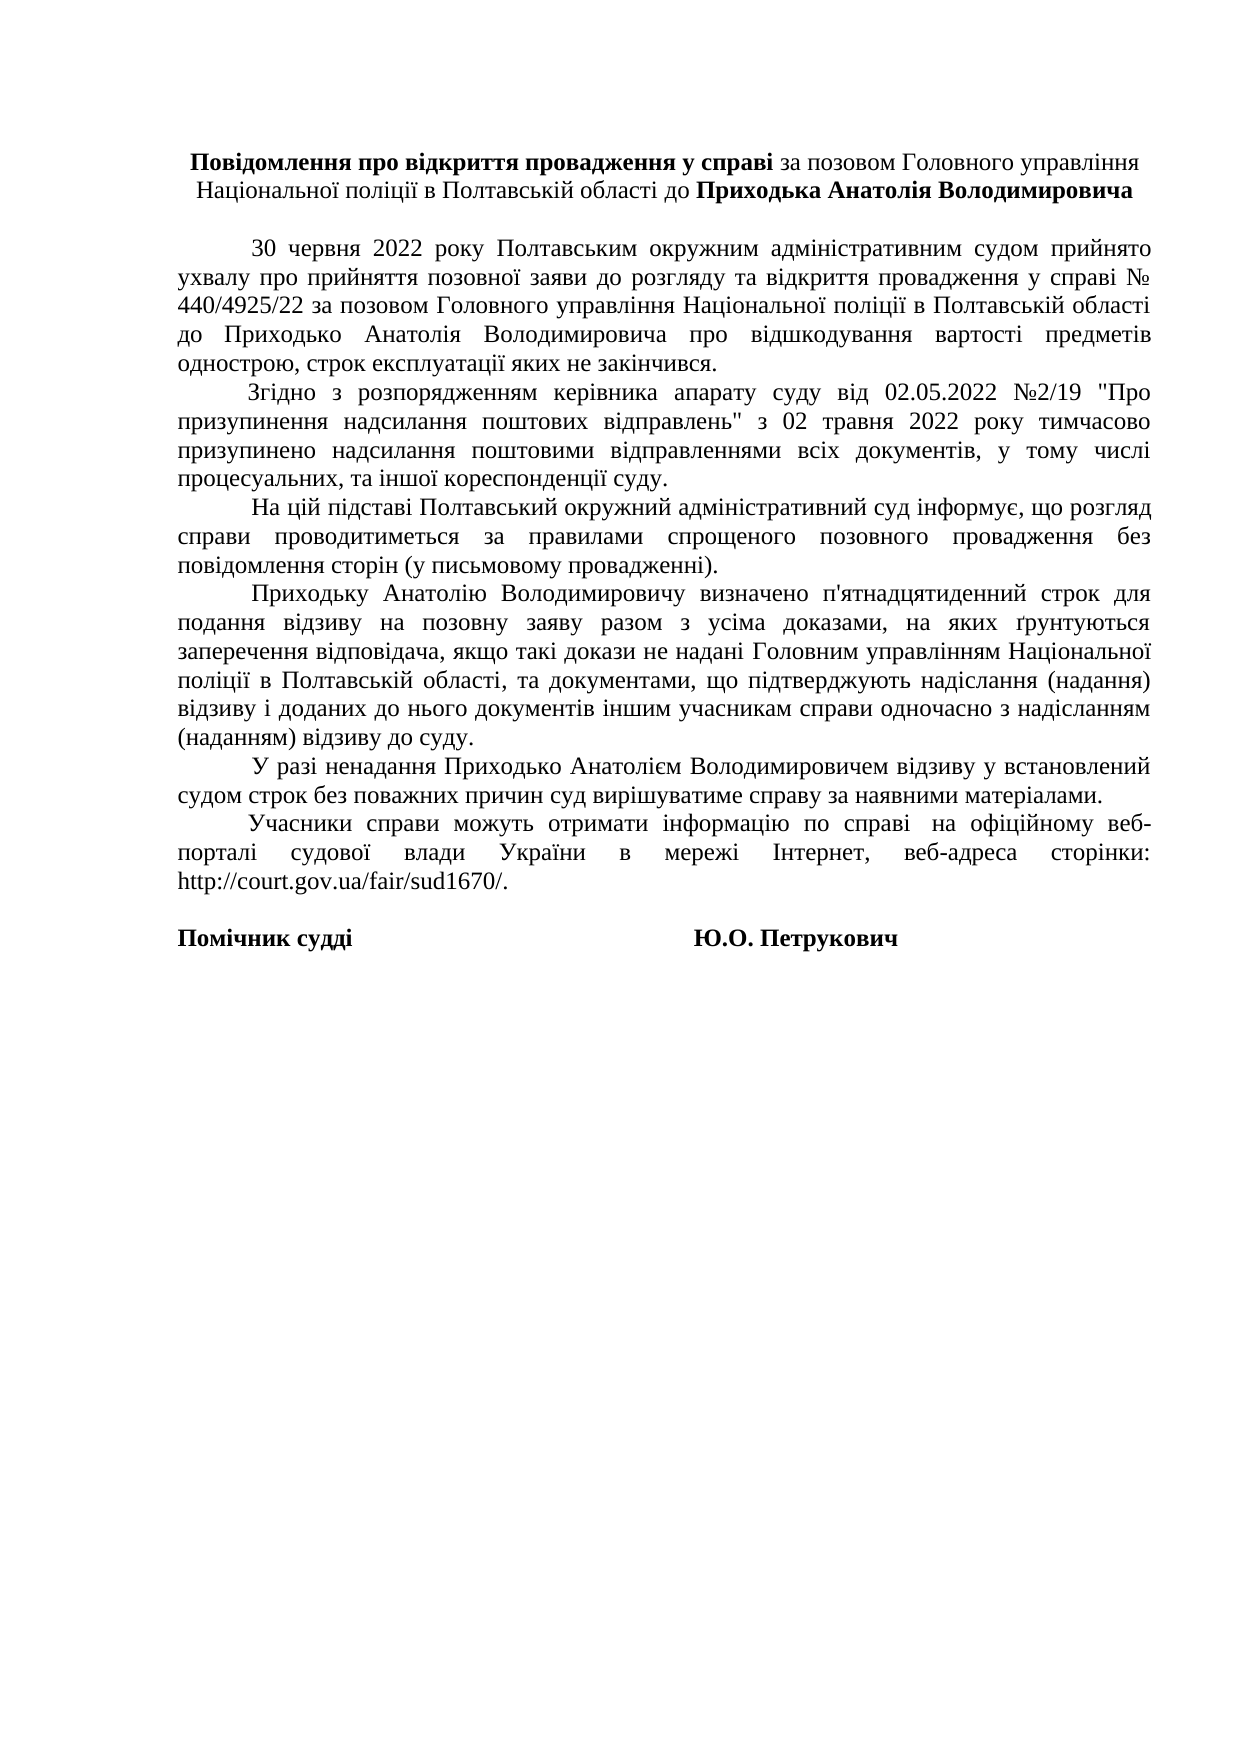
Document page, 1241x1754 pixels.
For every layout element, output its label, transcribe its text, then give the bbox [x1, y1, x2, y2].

text Згідно з розпорядженням керівника апарату суду від 02.05.2022 №2/19 "Про призупинення надсилання поштових відправлень" з 02 травня 2022 року тимчасово призупинено надсилання поштовими відправленнями всіх документів, у тому числі процесуальних, та іншої кореспонденції суду. [177, 377, 1152, 492]
text Повідомлення про відкриття провадження у справі за позовом Головного управління Національної поліції в Полтавській області до Приходька Анатолія Володимировича [177, 147, 1152, 204]
text Приходьку Анатолію Володимировичу визначено п'ятнадцятиденний строк для подання відзиву на позовну заяву разом з усіма доказами, на яких ґрунтуються заперечення відповідача, якщо такі докази не надані Головним управлінням Національної поліції в Полтавській області, та документами, що підтверджують надіслання (надання) відзиву і доданих до нього документів іншим учасникам справи одночасно з надісланням (наданням) відзиву до суду. [177, 578, 1152, 751]
text 30 червня 2022 року Полтавським окружним адміністративним судом прийнято ухвалу про прийняття позовної заяви до розгляду та відкриття провадження у справі № 440/4925/22 за позовом Головного управління Національної поліції в Полтавській області до Приходько Анатолія Володимировича про відшкодування вартості предметів однострою, строк експлуатації яких не закінчився. [177, 233, 1152, 377]
text Учасники справи можуть отримати інформацію по справі на офіційному веб-порталі судової влади України в мережі Інтернет, веб-адреса сторінки: http://court.gov.ua/fair/sud1670/. [177, 808, 1152, 895]
text Помічник судді Ю.О. Петрукович [177, 923, 1152, 952]
text У разі ненадання Приходько Анатолієм Володимировичем відзиву у встановлений судом строк без поважних причин суд вирішуватиме справу за наявними матеріалами. [177, 751, 1152, 808]
text На цій підставі Полтавський окружний адміністративний суд інформує, що розгляд справи проводитиметься за правилами спрощеного позовного провадження без повідомлення сторін (у письмовому провадженні). [177, 492, 1152, 578]
